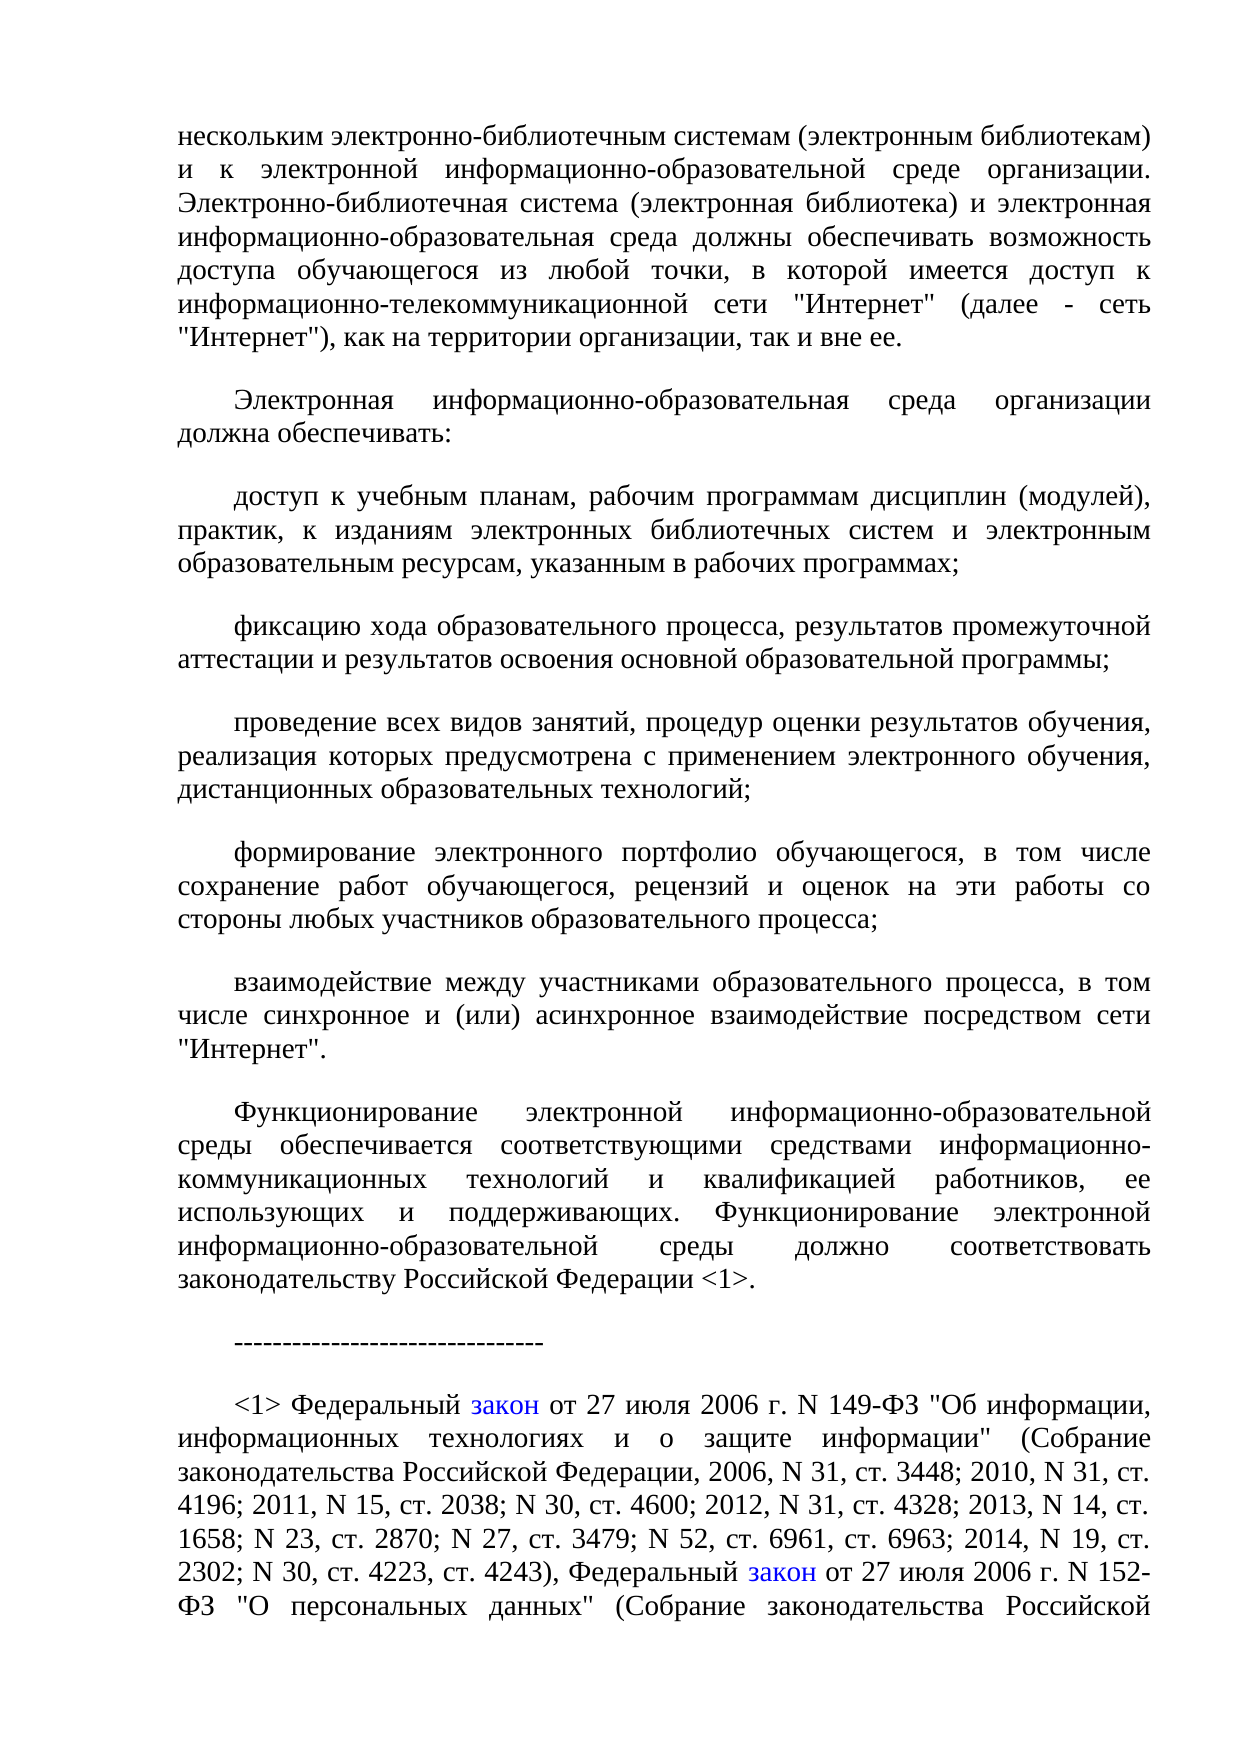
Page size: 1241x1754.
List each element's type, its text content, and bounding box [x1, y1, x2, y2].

text -------------------------------- [177, 1324, 1152, 1358]
text доступ к учебным планам, рабочим программам дисциплин (модулей), практик, к изданиям электронных библиотечных систем и электронным образовательным ресурсам, указанным в рабочих программах; [177, 478, 1152, 579]
text фиксацию хода образовательного процесса, результатов промежуточной аттестации и результатов освоения основной образовательной программы; [177, 608, 1152, 675]
text проведение всех видов занятий, процедур оценки результатов обучения, реализация которых предусмотрена с применением электронного обучения, дистанционных образовательных технологий; [177, 704, 1152, 805]
text взаимодействие между участниками образовательного процесса, в том числе синхронное и (или) асинхронное взаимодействие посредством сети "Интернет". [177, 964, 1152, 1064]
text формирование электронного портфолио обучающегося, в том числе сохранение работ обучающегося, рецензий и оценок на эти работы со стороны любых участников образовательного процесса; [177, 834, 1152, 935]
text Электронная информационно-образовательная среда организации должна обеспечивать: [177, 382, 1152, 449]
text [177, 1387, 1152, 1622]
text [177, 118, 1152, 353]
text Функционирование электронной информационно-образовательной среды обеспечивается соответствующими средствами информационно-коммуникационных технологий и квалификацией работников, ее использующих и поддерживающих. Функционирование электронной информационно-образовательной среды должно соответствовать законодательству Российской Федерации <1>. [177, 1094, 1152, 1295]
